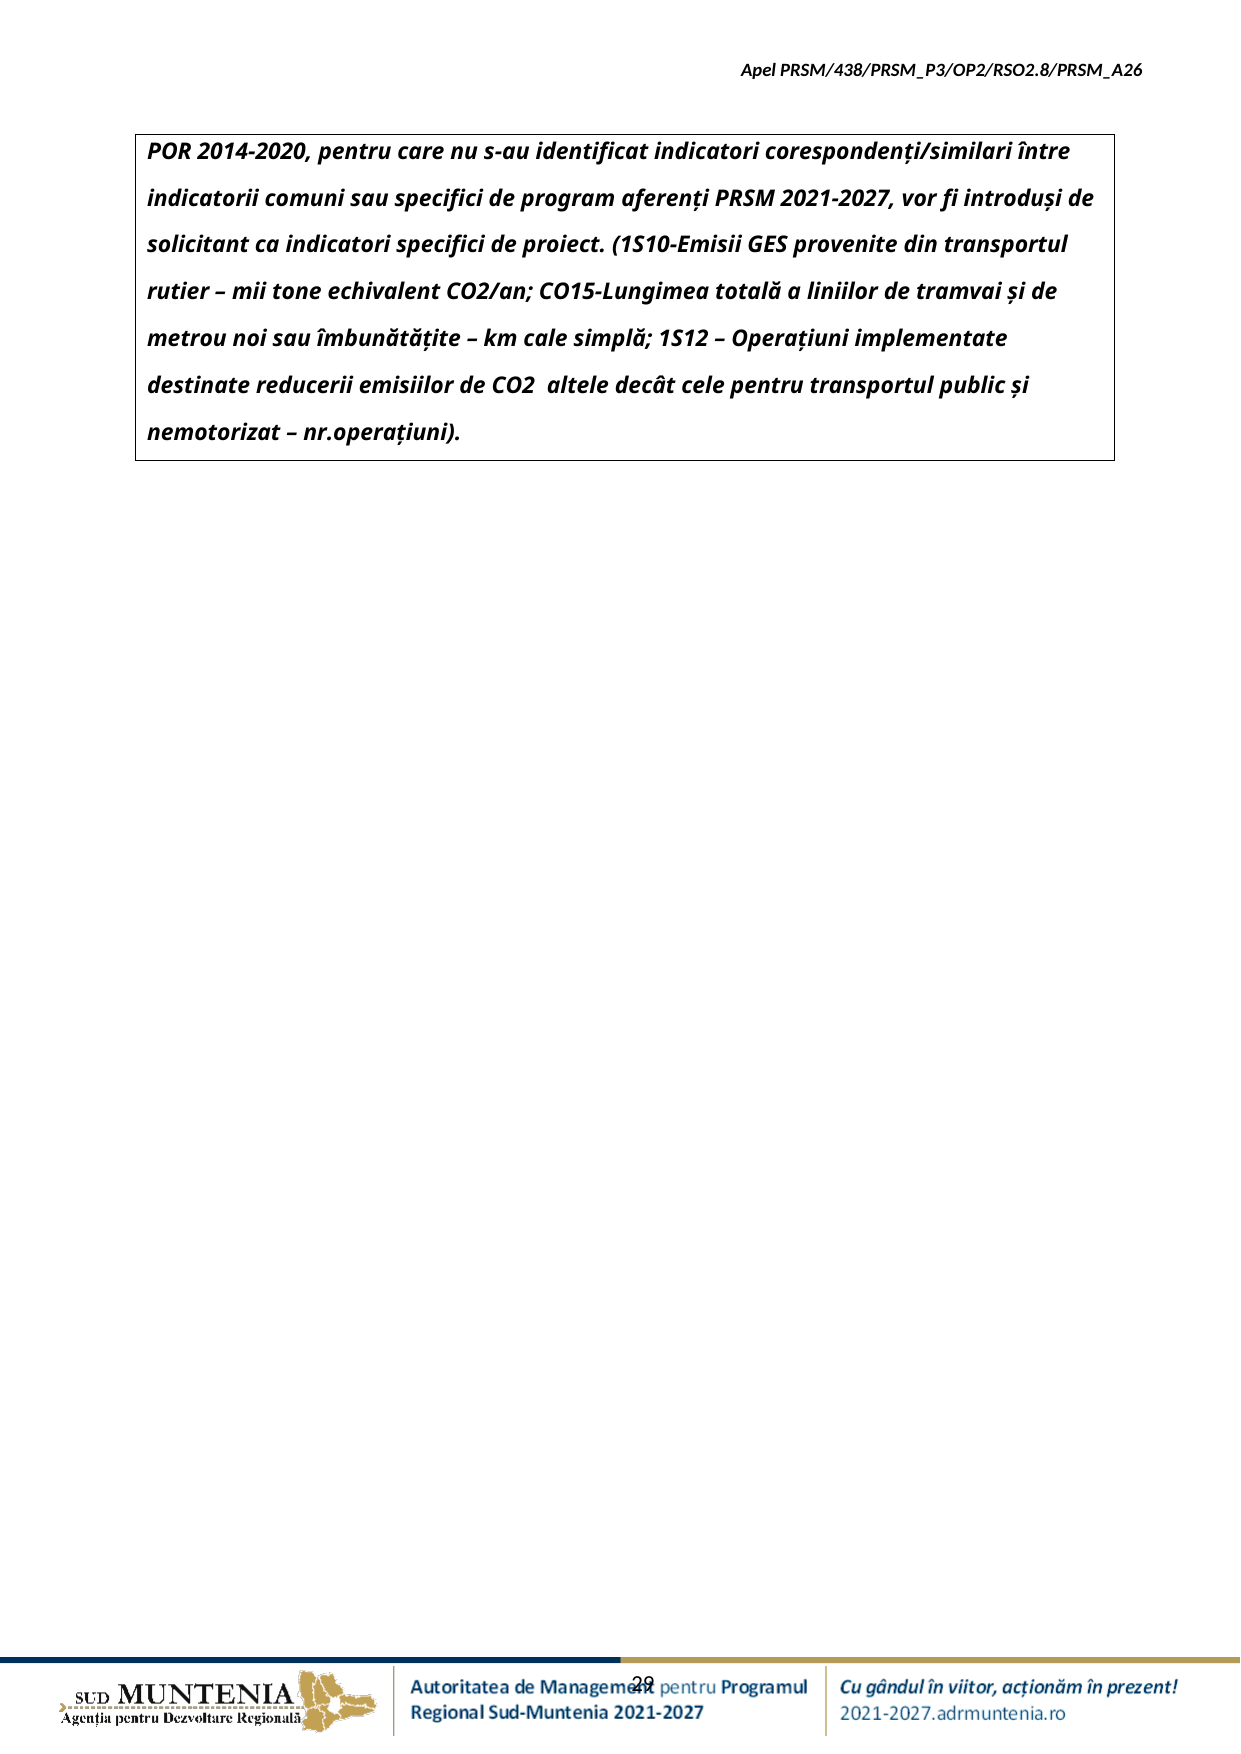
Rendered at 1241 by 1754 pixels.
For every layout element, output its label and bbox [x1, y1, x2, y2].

picture [0, 1657, 1241, 1737]
table_header [136, 135, 1114, 460]
